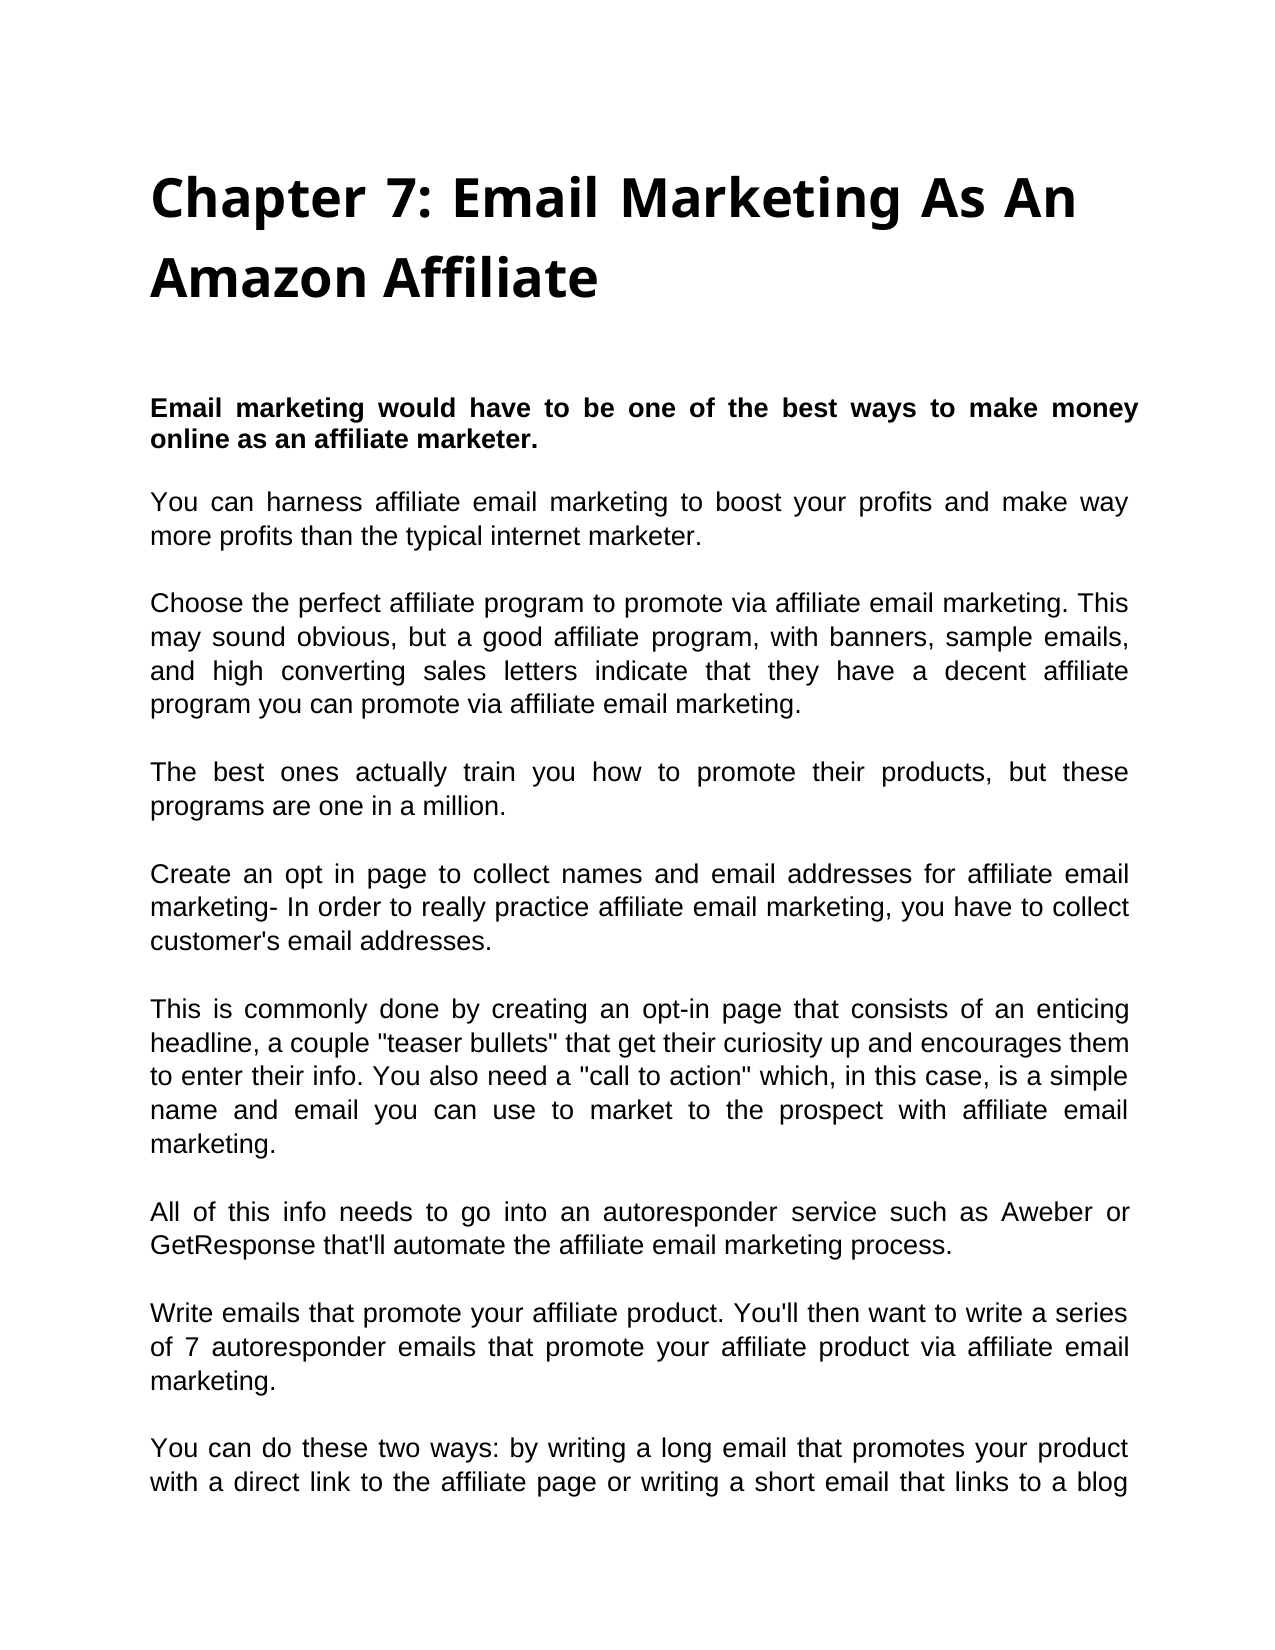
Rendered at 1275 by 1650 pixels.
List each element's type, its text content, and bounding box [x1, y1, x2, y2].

text Create an opt in page to collect names and email addresses for affiliate email marketing- In order to really practice affiliate email marketing, you have to collect customer's email addresses. [150, 858, 1130, 956]
text All of this info needs to go into an autoresponder service such as Aweber or GetResponse that'll automate the affiliate email marketing process. [150, 1196, 1130, 1261]
text Email marketing would have to be one of the best ways to make money online as an affiliate marketer. [150, 392, 1141, 454]
subtitle Chapter 7: Email Marketing As An Amazon Affiliate [150, 159, 1078, 313]
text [150, 1432, 1130, 1497]
text Write emails that promote your affiliate product. You'll then want to write a series of 7 autoresponder emails that promote your affiliate product via affiliate email marketing. [150, 1297, 1130, 1396]
text This is commonly done by creating an opt-in page that consists of an enticing headline, a couple "teaser bullets" that get their curiosity up and encourages them to enter their info. You also need a "call to action" which, in this case, is a simple name and email you can use to market to the prospect with affiliate email marketing. [150, 993, 1130, 1159]
text The best ones actually train you how to promote their products, but these programs are one in a million. [150, 756, 1130, 821]
text Choose the perfect affiliate program to promote via affiliate email marketing. This may sound obvious, but a good affiliate program, with banners, sample emails, and high converting sales letters indicate that they have a decent affiliate program you can promote via affiliate email marketing. [150, 587, 1130, 720]
text You can harness affiliate email marketing to boost your profits and make way more profits than the typical internet marketer. [150, 486, 1130, 551]
